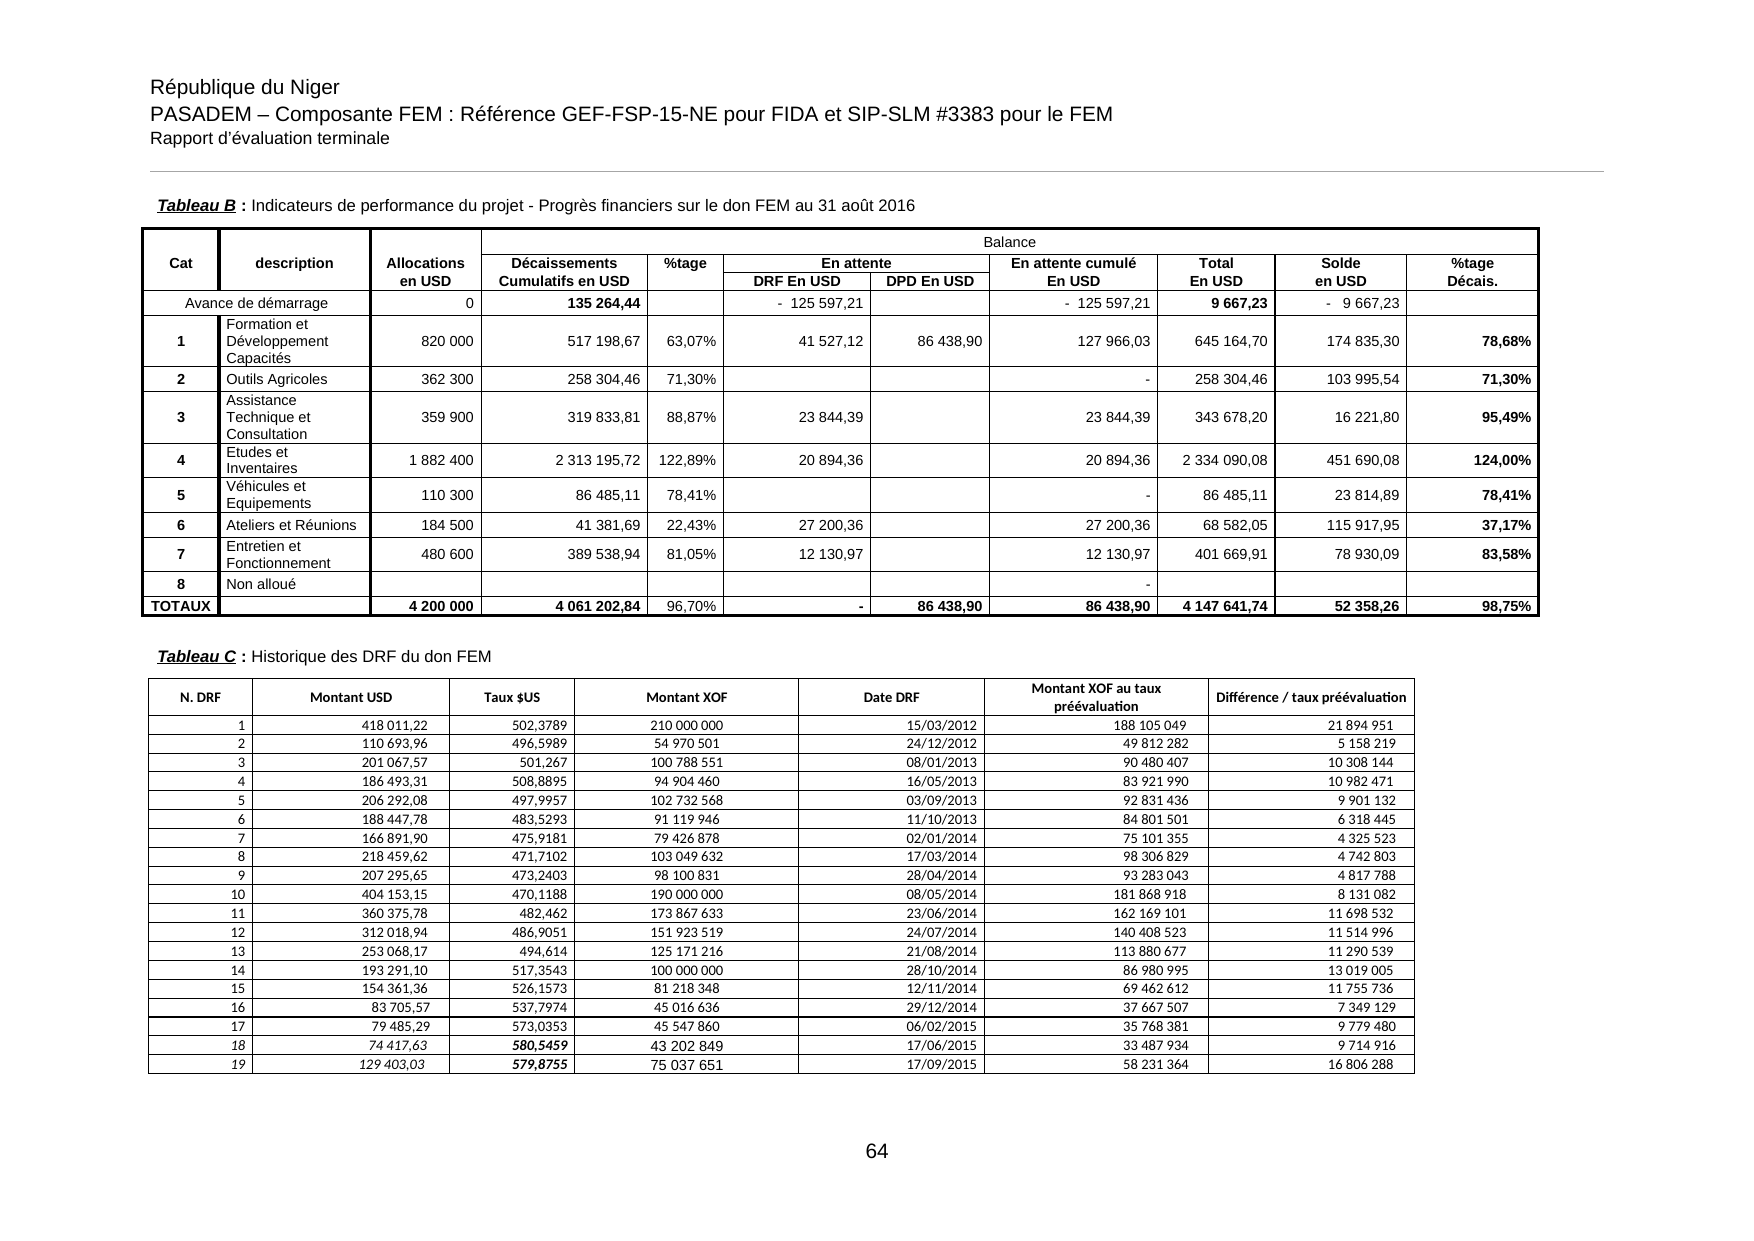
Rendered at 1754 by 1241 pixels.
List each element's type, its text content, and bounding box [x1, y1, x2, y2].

table_header Balance [482, 230, 1537, 254]
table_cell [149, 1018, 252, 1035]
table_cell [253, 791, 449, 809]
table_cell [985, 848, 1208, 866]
table_cell Solde [1276, 255, 1406, 272]
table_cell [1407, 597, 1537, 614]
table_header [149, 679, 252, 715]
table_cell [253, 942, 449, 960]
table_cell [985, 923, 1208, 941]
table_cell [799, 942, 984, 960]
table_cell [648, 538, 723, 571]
table_cell - [990, 478, 1157, 512]
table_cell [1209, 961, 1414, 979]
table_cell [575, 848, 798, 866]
table_cell Etudes et Inventaires [221, 444, 369, 477]
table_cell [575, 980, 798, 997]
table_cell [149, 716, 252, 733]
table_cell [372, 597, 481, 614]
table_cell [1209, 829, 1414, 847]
table_cell Entretien et Fonctionnement [221, 538, 369, 571]
table_cell en USD [372, 272, 481, 290]
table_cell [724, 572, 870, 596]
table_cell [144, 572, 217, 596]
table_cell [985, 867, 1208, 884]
table_cell Décaissements [482, 255, 647, 272]
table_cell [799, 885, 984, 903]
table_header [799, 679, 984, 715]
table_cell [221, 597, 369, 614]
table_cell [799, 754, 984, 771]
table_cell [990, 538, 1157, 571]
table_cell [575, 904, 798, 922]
table_cell Ateliers et Réunions [221, 513, 369, 537]
table_cell Assistance Technique et Consultation [221, 392, 369, 442]
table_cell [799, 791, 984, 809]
table_cell 1 [144, 316, 217, 366]
table_cell 9 667,23 [1158, 291, 1274, 315]
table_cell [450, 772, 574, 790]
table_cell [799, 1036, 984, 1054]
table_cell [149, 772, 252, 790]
table_cell 63,07% [648, 316, 723, 366]
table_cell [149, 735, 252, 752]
table_cell 174 835,30 [1276, 316, 1406, 366]
table_cell [1407, 291, 1537, 315]
table_cell 4 [144, 444, 217, 477]
table_cell 1 882 400 [372, 444, 481, 477]
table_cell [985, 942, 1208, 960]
table_cell 480 600 [372, 538, 481, 571]
table_header [144, 230, 217, 254]
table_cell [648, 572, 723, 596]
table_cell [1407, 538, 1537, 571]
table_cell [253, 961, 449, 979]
table_cell Décais. [1407, 272, 1537, 290]
table_cell 122,89% [648, 444, 723, 477]
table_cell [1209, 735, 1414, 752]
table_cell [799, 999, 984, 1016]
table_cell 2 334 090,08 [1158, 444, 1274, 477]
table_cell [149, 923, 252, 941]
table_cell 0 [372, 291, 481, 315]
table_cell Allocations [372, 254, 481, 272]
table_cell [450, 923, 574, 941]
table_cell DRF En USD [724, 273, 870, 290]
table_cell [724, 367, 870, 391]
table_cell 71,30% [648, 367, 723, 391]
table_cell 86 485,11 [1158, 478, 1274, 512]
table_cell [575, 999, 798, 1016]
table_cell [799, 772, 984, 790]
table_cell 68 582,05 [1158, 513, 1274, 537]
table_cell 645 164,70 [1158, 316, 1274, 366]
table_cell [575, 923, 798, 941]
table_cell %tage [1407, 255, 1537, 272]
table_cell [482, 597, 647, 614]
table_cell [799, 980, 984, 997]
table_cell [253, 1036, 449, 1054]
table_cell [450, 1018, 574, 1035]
table_cell 343 678,20 [1158, 392, 1274, 442]
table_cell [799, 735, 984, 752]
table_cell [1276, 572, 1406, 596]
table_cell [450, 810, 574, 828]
table_cell 2 [144, 367, 217, 391]
table_cell Outils Agricoles [221, 367, 369, 391]
table_cell [221, 272, 369, 290]
table_cell %tage [648, 255, 723, 272]
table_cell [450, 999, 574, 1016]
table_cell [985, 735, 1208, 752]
table_cell En attente cumulé [990, 255, 1157, 272]
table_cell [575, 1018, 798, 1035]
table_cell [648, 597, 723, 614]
table_cell 27 200,36 [990, 513, 1157, 537]
table_cell [648, 291, 723, 315]
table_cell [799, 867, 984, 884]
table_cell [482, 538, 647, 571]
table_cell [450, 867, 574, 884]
table_cell DPD En USD [871, 273, 989, 290]
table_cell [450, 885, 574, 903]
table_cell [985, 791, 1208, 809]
table_cell [871, 291, 989, 315]
table_cell [871, 444, 989, 477]
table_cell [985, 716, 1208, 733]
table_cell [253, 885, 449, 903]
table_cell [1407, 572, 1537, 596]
table_cell 124,00% [1407, 444, 1537, 477]
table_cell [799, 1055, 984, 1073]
table_cell 78,41% [648, 478, 723, 512]
table_cell 517 198,67 [482, 316, 647, 366]
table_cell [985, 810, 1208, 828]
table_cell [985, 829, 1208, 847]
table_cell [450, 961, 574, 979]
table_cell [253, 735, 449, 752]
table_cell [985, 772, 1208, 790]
table_cell Avance de démarrage [144, 291, 369, 315]
table_header [221, 230, 369, 254]
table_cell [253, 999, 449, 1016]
table_cell 258 304,46 [1158, 367, 1274, 391]
table_cell 37,17% [1407, 513, 1537, 537]
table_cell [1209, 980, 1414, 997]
table_cell 135 264,44 [482, 291, 647, 315]
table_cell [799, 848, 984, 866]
table_cell Véhicules et Equipements [221, 478, 369, 512]
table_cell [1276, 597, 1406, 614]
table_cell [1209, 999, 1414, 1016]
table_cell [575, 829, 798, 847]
table_cell 362 300 [372, 367, 481, 391]
table_cell 23 844,39 [990, 392, 1157, 442]
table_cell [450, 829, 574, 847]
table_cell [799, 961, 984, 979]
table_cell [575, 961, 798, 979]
table_cell Formation et Développement Capacités [221, 316, 369, 366]
table_cell en USD [1276, 272, 1406, 290]
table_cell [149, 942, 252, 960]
table_cell 127 966,03 [990, 316, 1157, 366]
table_cell 5 [144, 478, 217, 512]
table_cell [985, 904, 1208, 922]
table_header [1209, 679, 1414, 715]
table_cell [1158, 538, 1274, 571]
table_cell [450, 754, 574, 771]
table_cell 86 438,90 [871, 316, 989, 366]
table_cell 258 304,46 [482, 367, 647, 391]
table_cell 115 917,95 [1276, 513, 1406, 537]
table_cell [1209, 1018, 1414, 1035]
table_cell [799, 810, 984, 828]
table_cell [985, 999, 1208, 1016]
table_cell 184 500 [372, 513, 481, 537]
table_cell [724, 478, 870, 512]
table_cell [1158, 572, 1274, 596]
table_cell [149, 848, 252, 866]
table_cell - 9 667,23 [1276, 291, 1406, 315]
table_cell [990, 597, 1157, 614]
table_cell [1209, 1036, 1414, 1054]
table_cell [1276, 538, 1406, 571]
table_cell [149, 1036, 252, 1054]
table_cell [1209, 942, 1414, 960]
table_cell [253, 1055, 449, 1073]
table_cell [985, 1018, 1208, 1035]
table_cell [871, 367, 989, 391]
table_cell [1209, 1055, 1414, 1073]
table_cell - 125 597,21 [990, 291, 1157, 315]
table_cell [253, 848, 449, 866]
table_cell 41 527,12 [724, 316, 870, 366]
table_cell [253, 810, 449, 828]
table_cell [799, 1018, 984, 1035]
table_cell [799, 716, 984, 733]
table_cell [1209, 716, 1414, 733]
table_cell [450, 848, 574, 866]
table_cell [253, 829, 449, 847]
table_cell 78,68% [1407, 316, 1537, 366]
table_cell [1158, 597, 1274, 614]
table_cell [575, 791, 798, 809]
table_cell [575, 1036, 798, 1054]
table_cell Cat [144, 254, 217, 272]
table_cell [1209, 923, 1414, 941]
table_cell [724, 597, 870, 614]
table_header [372, 230, 481, 254]
table_cell 820 000 [372, 316, 481, 366]
table_cell 16 221,80 [1276, 392, 1406, 442]
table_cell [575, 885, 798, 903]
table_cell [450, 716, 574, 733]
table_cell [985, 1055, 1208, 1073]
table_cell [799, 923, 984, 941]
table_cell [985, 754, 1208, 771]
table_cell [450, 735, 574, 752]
table_cell 41 381,69 [482, 513, 647, 537]
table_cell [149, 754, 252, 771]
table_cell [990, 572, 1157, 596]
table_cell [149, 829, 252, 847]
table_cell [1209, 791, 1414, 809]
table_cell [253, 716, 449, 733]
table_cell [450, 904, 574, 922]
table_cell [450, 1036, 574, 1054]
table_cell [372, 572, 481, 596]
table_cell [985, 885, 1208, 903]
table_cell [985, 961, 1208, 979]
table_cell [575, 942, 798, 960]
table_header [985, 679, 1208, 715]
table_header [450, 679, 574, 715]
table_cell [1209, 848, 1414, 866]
table_cell 3 [144, 392, 217, 442]
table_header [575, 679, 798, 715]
table_cell [871, 478, 989, 512]
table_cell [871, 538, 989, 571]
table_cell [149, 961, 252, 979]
table_cell 86 485,11 [482, 478, 647, 512]
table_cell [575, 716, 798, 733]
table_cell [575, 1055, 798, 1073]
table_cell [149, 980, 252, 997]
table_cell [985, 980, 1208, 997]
table_cell [871, 513, 989, 537]
table_cell 359 900 [372, 392, 481, 442]
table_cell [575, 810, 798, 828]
table_cell 103 995,54 [1276, 367, 1406, 391]
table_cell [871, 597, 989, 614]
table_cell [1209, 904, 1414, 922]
table_cell - [990, 367, 1157, 391]
table_cell 27 200,36 [724, 513, 870, 537]
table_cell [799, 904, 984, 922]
text Tableau B : Indicateurs de performance du projet - Progrès financiers sur le don FEM au 31 août 2016 [157, 195, 1604, 214]
table_cell 20 894,36 [724, 444, 870, 477]
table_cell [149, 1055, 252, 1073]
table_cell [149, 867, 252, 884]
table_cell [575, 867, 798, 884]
table_cell 78,41% [1407, 478, 1537, 512]
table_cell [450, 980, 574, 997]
table_cell 7 [144, 538, 217, 571]
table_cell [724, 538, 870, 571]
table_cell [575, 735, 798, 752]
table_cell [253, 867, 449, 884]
table_cell 451 690,08 [1276, 444, 1406, 477]
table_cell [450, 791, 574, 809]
table_cell 110 300 [372, 478, 481, 512]
table_cell 22,43% [648, 513, 723, 537]
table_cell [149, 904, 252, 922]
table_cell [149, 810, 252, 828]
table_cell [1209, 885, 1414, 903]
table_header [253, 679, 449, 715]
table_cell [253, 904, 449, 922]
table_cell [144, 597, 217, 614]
table_cell Cumulatifs en USD [482, 272, 647, 290]
table_cell En attente [724, 255, 989, 272]
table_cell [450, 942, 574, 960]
table_cell En USD [990, 272, 1157, 290]
table_cell - 125 597,21 [724, 291, 870, 315]
text Tableau C : Historique des DRF du don FEM [157, 646, 1604, 666]
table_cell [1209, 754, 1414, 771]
table_cell description [221, 254, 369, 272]
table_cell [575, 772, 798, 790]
table_cell 6 [144, 513, 217, 537]
table_cell 319 833,81 [482, 392, 647, 442]
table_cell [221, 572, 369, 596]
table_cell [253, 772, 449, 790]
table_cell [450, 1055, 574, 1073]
table_cell [144, 272, 217, 290]
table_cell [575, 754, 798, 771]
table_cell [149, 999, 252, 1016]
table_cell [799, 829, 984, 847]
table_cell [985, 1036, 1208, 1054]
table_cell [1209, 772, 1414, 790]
table_cell 20 894,36 [990, 444, 1157, 477]
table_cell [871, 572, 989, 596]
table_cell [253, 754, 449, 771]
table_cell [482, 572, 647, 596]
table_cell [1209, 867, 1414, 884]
table_cell En USD [1158, 272, 1274, 290]
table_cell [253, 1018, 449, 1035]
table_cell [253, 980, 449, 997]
table_cell 2 313 195,72 [482, 444, 647, 477]
table_cell 95,49% [1407, 392, 1537, 442]
table_cell 23 814,89 [1276, 478, 1406, 512]
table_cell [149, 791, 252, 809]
table_cell [871, 392, 989, 442]
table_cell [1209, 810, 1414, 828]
table_cell 71,30% [1407, 367, 1537, 391]
table_cell Total [1158, 255, 1274, 272]
table_cell [648, 272, 723, 290]
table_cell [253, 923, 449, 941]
table_cell 88,87% [648, 392, 723, 442]
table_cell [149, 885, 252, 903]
table_cell 23 844,39 [724, 392, 870, 442]
